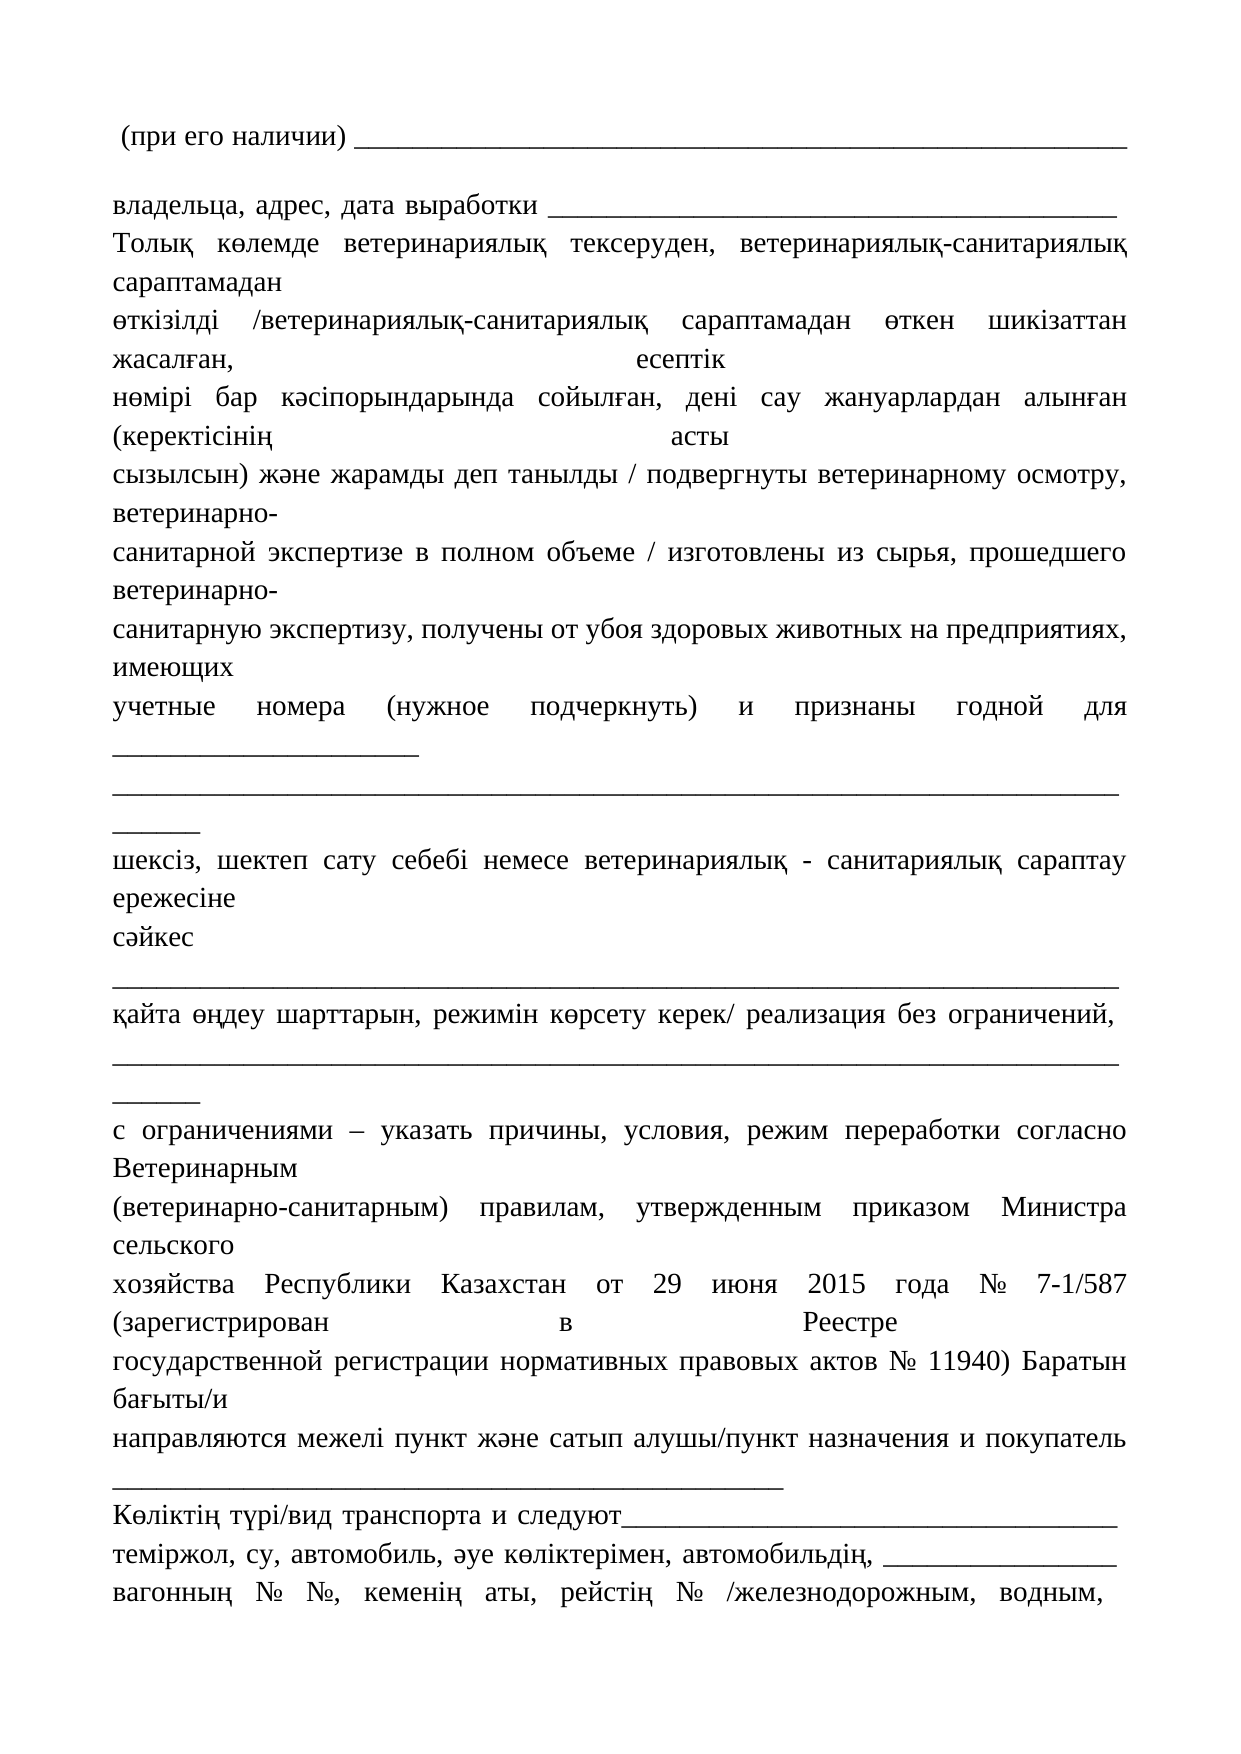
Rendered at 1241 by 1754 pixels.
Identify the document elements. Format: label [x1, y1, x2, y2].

text [112, 118, 1128, 1608]
